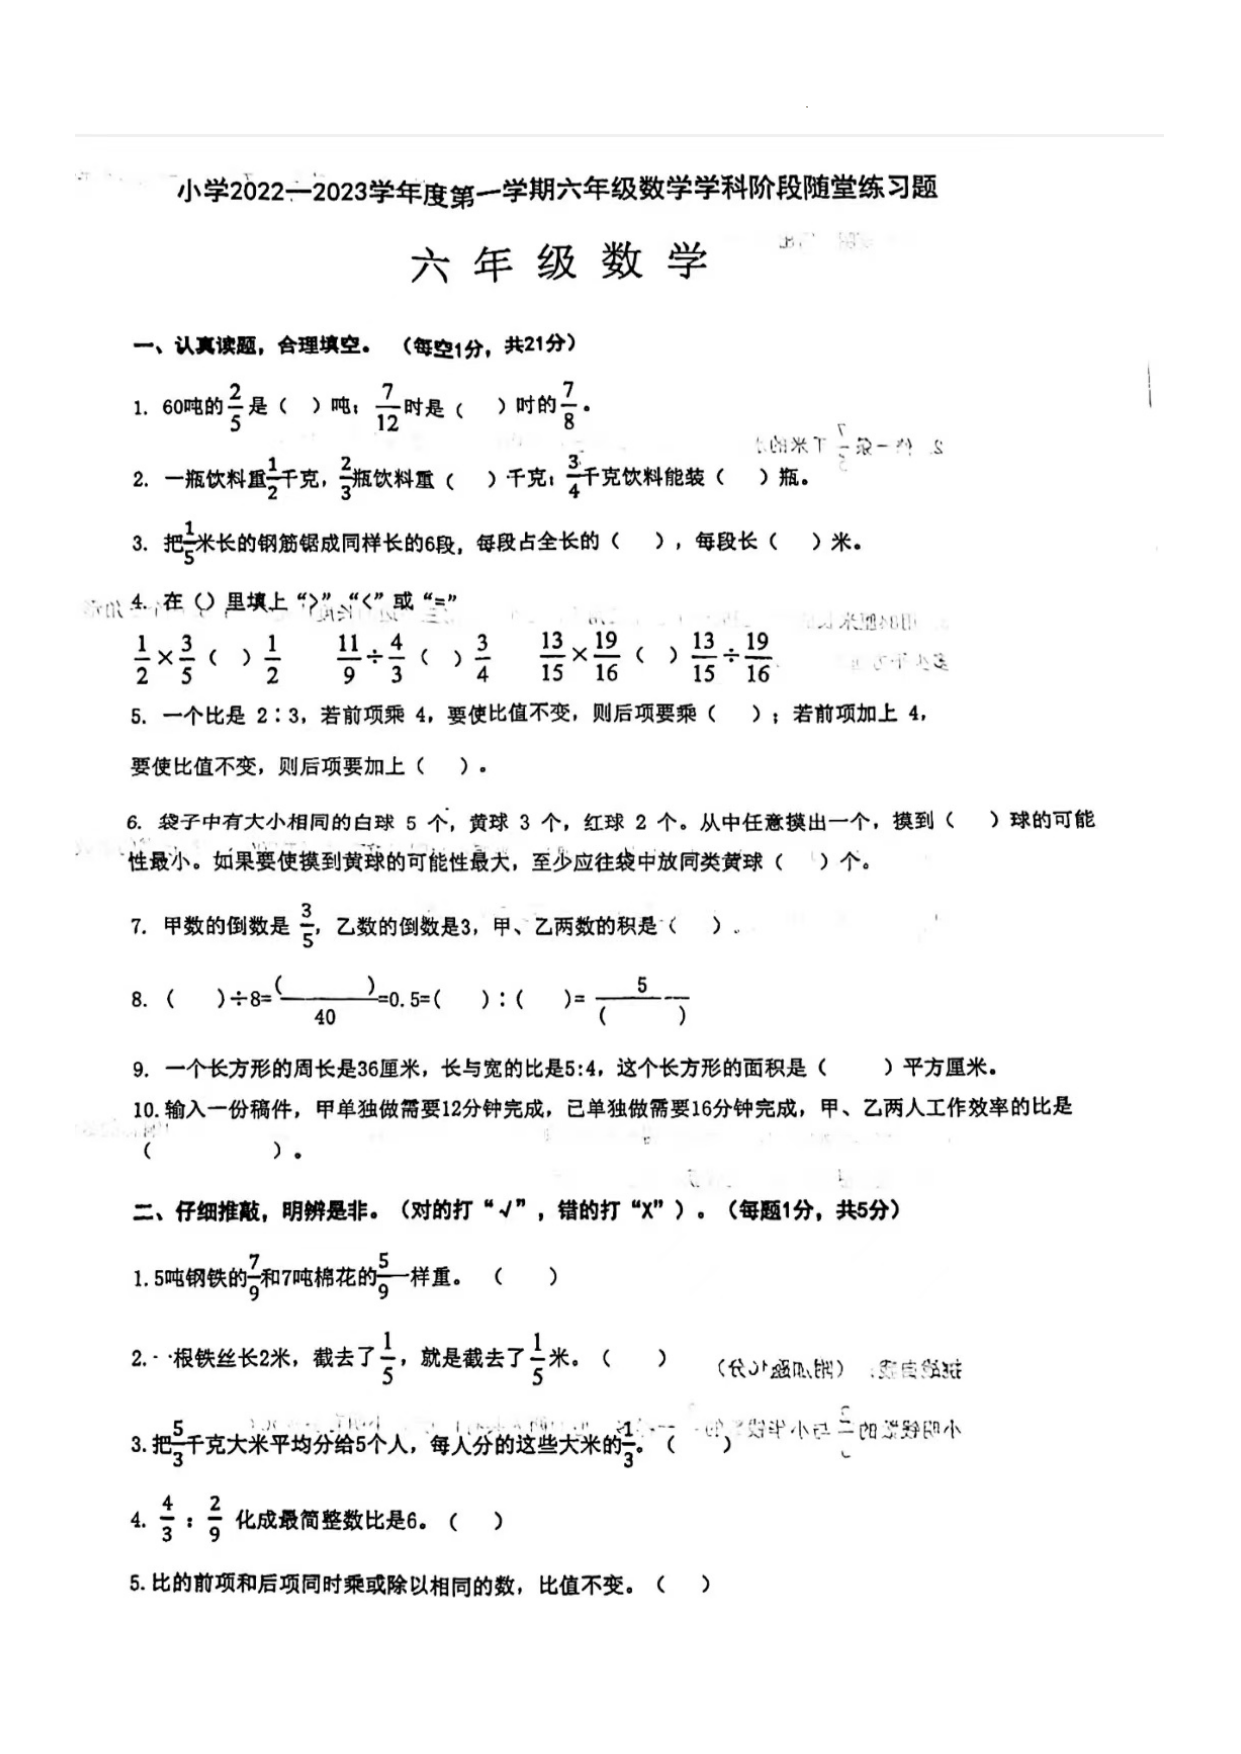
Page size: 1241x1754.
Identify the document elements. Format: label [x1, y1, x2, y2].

picture [75, 133, 1164, 1621]
